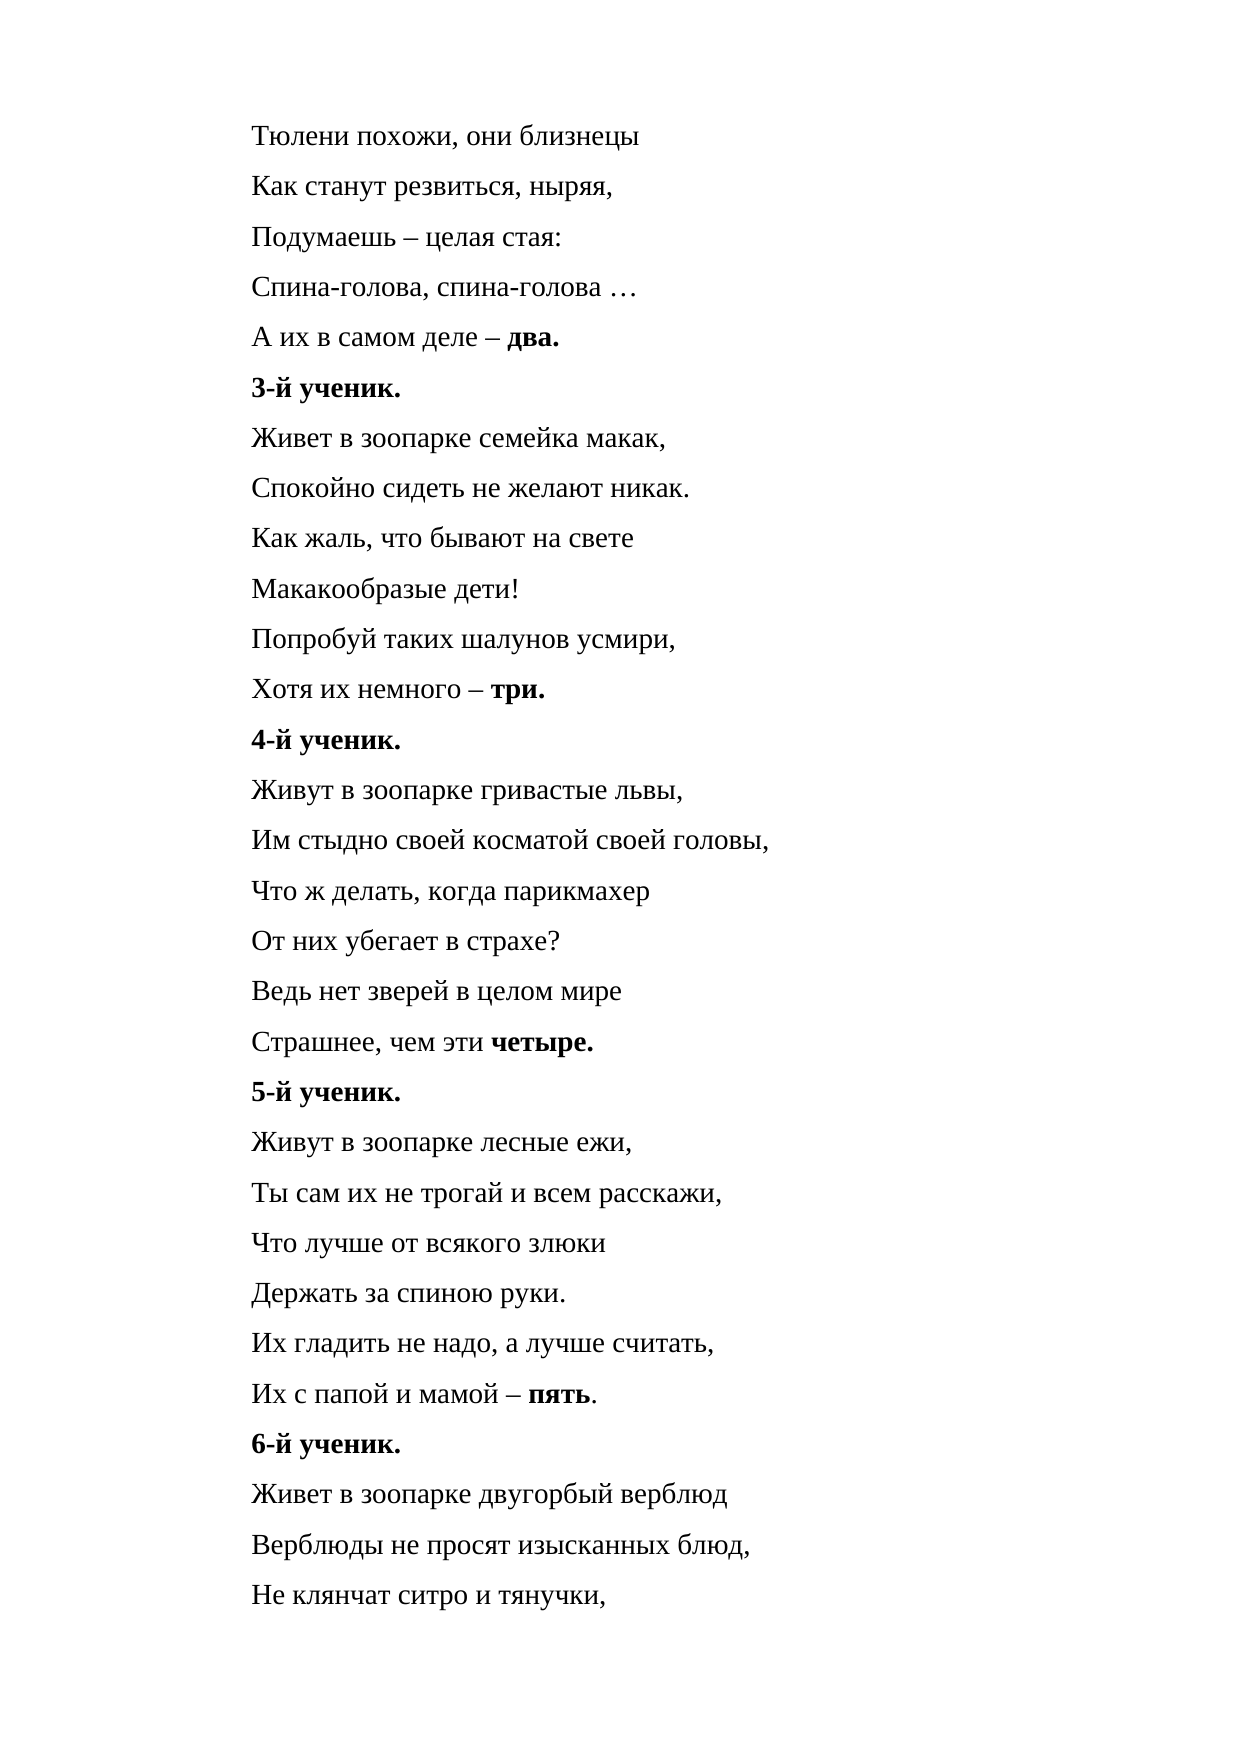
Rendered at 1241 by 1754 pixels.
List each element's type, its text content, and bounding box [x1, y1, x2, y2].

text Спина-голова, спина-голова … [177, 269, 1152, 303]
text Держать за спиною руки. [177, 1275, 1152, 1309]
text Подумаешь – целая стая: [177, 219, 1152, 252]
text Что лучше от всякого злюки [177, 1225, 1152, 1258]
text Живут в зоопарке гривастые львы, [177, 772, 1152, 806]
text Как жаль, что бывают на свете [177, 521, 1152, 554]
text Хотя их немного – три. [177, 672, 1152, 705]
text Их с папой и мамой – пять. [177, 1376, 1152, 1409]
text А их в самом деле – два. [177, 319, 1152, 353]
text 4-й ученик. [177, 722, 1152, 755]
text Как станут резвиться, ныряя, [177, 168, 1152, 202]
text Страшнее, чем эти четыре. [177, 1024, 1152, 1057]
text Им стыдно своей косматой своей головы, [177, 822, 1152, 856]
text Живут в зоопарке лесные ежи, [177, 1124, 1152, 1158]
text 3-й ученик. [177, 370, 1152, 403]
text Тюлени похожи, они близнецы [177, 118, 1152, 152]
text Их гладить не надо, а лучше считать, [177, 1326, 1152, 1359]
text Попробуй таких шалунов усмири, [177, 621, 1152, 655]
text 6-й ученик. [177, 1426, 1152, 1460]
text Ты сам их не трогай и всем расскажи, [177, 1175, 1152, 1208]
text Верблюды не просят изысканных блюд, [177, 1527, 1152, 1560]
text Спокойно сидеть не желают никак. [177, 470, 1152, 504]
text Живет в зоопарке семейка макак, [177, 420, 1152, 453]
text Макакообразые дети! [177, 571, 1152, 604]
text Ведь нет зверей в целом мире [177, 973, 1152, 1007]
text Что ж делать, когда парикмахер [177, 873, 1152, 906]
text 5-й ученик. [177, 1074, 1152, 1108]
text От них убегает в страхе? [177, 923, 1152, 957]
text Не клянчат ситро и тянучки, [177, 1577, 1152, 1611]
text Живет в зоопарке двугорбый верблюд [177, 1477, 1152, 1510]
